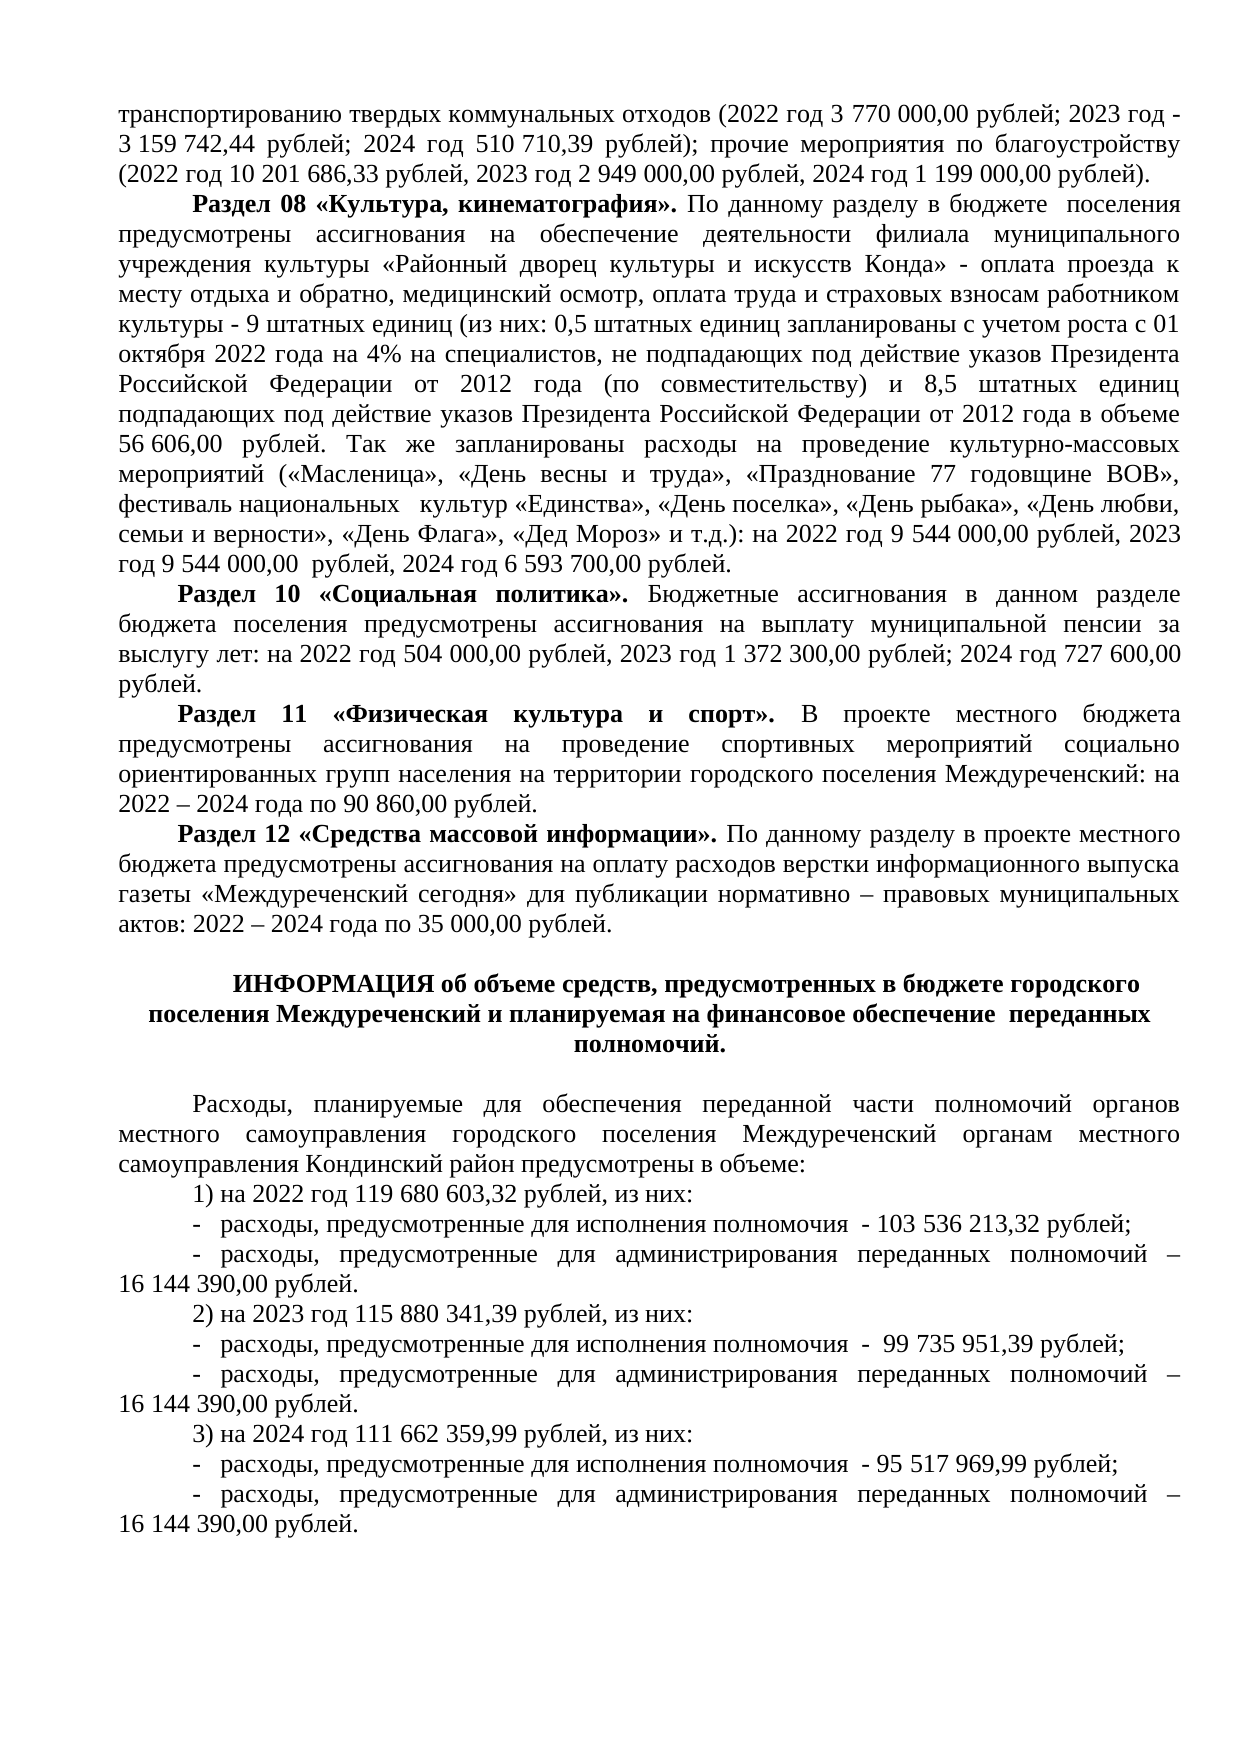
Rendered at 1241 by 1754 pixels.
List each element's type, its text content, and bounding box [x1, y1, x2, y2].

text 2) на 2023 год 115 880 341,39 рублей, из них: [118, 1298, 1181, 1328]
text Раздел 08 «Культура, кинематография». По данному разделу в бюджете поселения предусмотрены ассигнования на обеспечение деятельности филиала муниципального учреждения культуры «Районный дворец культуры и искусств Конда» - оплата проезда к месту отдыха и обратно, медицинский осмотр, оплата труда и страховых взносам работником культуры - 9 штатных единиц (из них: 0,5 штатных единиц запланированы с учетом роста с 01 октября 2022 года на 4% на специалистов, не подпадающих под действие указов Президента Российской Федерации от 2012 года (по совместительству) и 8,5 штатных единиц подпадающих под действие указов Президента Российской Федерации от 2012 года в объеме 56 606,00 рублей. Так же запланированы расходы на проведение культурно-массовых мероприятий («Масленица», «День весны и труда», «Празднование 77 годовщине ВОВ», фестиваль национальных культур «Единства», «День поселка», «День рыбака», «День любви, семьи и верности», «День Флага», «Дед Мороз» и т.д.): на 2022 год 9 544 000,00 рублей, 2023 год 9 544 000,00 рублей, 2024 год 6 593 700,00 рублей. [118, 188, 1181, 578]
text - расходы, предусмотренные для исполнения полномочия - 103 536 213,32 рублей; [118, 1208, 1181, 1238]
text - расходы, предусмотренные для администрирования переданных полномочий – 16 144 390,00 рублей. [118, 1358, 1181, 1418]
text - расходы, предусмотренные для администрирования переданных полномочий – 16 144 390,00 рублей. [118, 1478, 1181, 1538]
text - расходы, предусмотренные для администрирования переданных полномочий – 16 144 390,00 рублей. [118, 1238, 1181, 1298]
text - расходы, предусмотренные для исполнения полномочия - 95 517 969,99 рублей; [118, 1448, 1181, 1478]
text Расходы, планируемые для обеспечения переданной части полномочий органов местного самоуправления городского поселения Междуреченский органам местного самоуправления Кондинский район предусмотрены в объеме: [118, 1088, 1181, 1178]
text Раздел 12 «Средства массовой информации». По данному разделу в проекте местного бюджета предусмотрены ассигнования на оплату расходов верстки информационного выпуска газеты «Междуреченский сегодня» для публикации нормативно – правовых муниципальных актов: 2022 – 2024 года по 35 000,00 рублей. [118, 818, 1181, 938]
text - расходы, предусмотренные для исполнения полномочия - 99 735 951,39 рублей; [118, 1328, 1181, 1358]
text 1) на 2022 год 119 680 603,32 рублей, из них: [118, 1178, 1181, 1208]
text 3) на 2024 год 111 662 359,99 рублей, из них: [118, 1418, 1181, 1448]
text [118, 98, 1181, 188]
text ИНФОРМАЦИЯ об объеме средств, предусмотренных в бюджете городского поселения Междуреченский и планируемая на финансовое обеспечение переданных полномочий. [118, 968, 1181, 1058]
text Раздел 11 «Физическая культура и спорт». В проекте местного бюджета предусмотрены ассигнования на проведение спортивных мероприятий социально ориентированных групп населения на территории городского поселения Междуреченский: на 2022 – 2024 года по 90 860,00 рублей. [118, 698, 1181, 818]
text Раздел 10 «Социальная политика». Бюджетные ассигнования в данном разделе бюджета поселения предусмотрены ассигнования на выплату муниципальной пенсии за выслугу лет: на 2022 год 504 000,00 рублей, 2023 год 1 372 300,00 рублей; 2024 год 727 600,00 рублей. [118, 578, 1181, 698]
